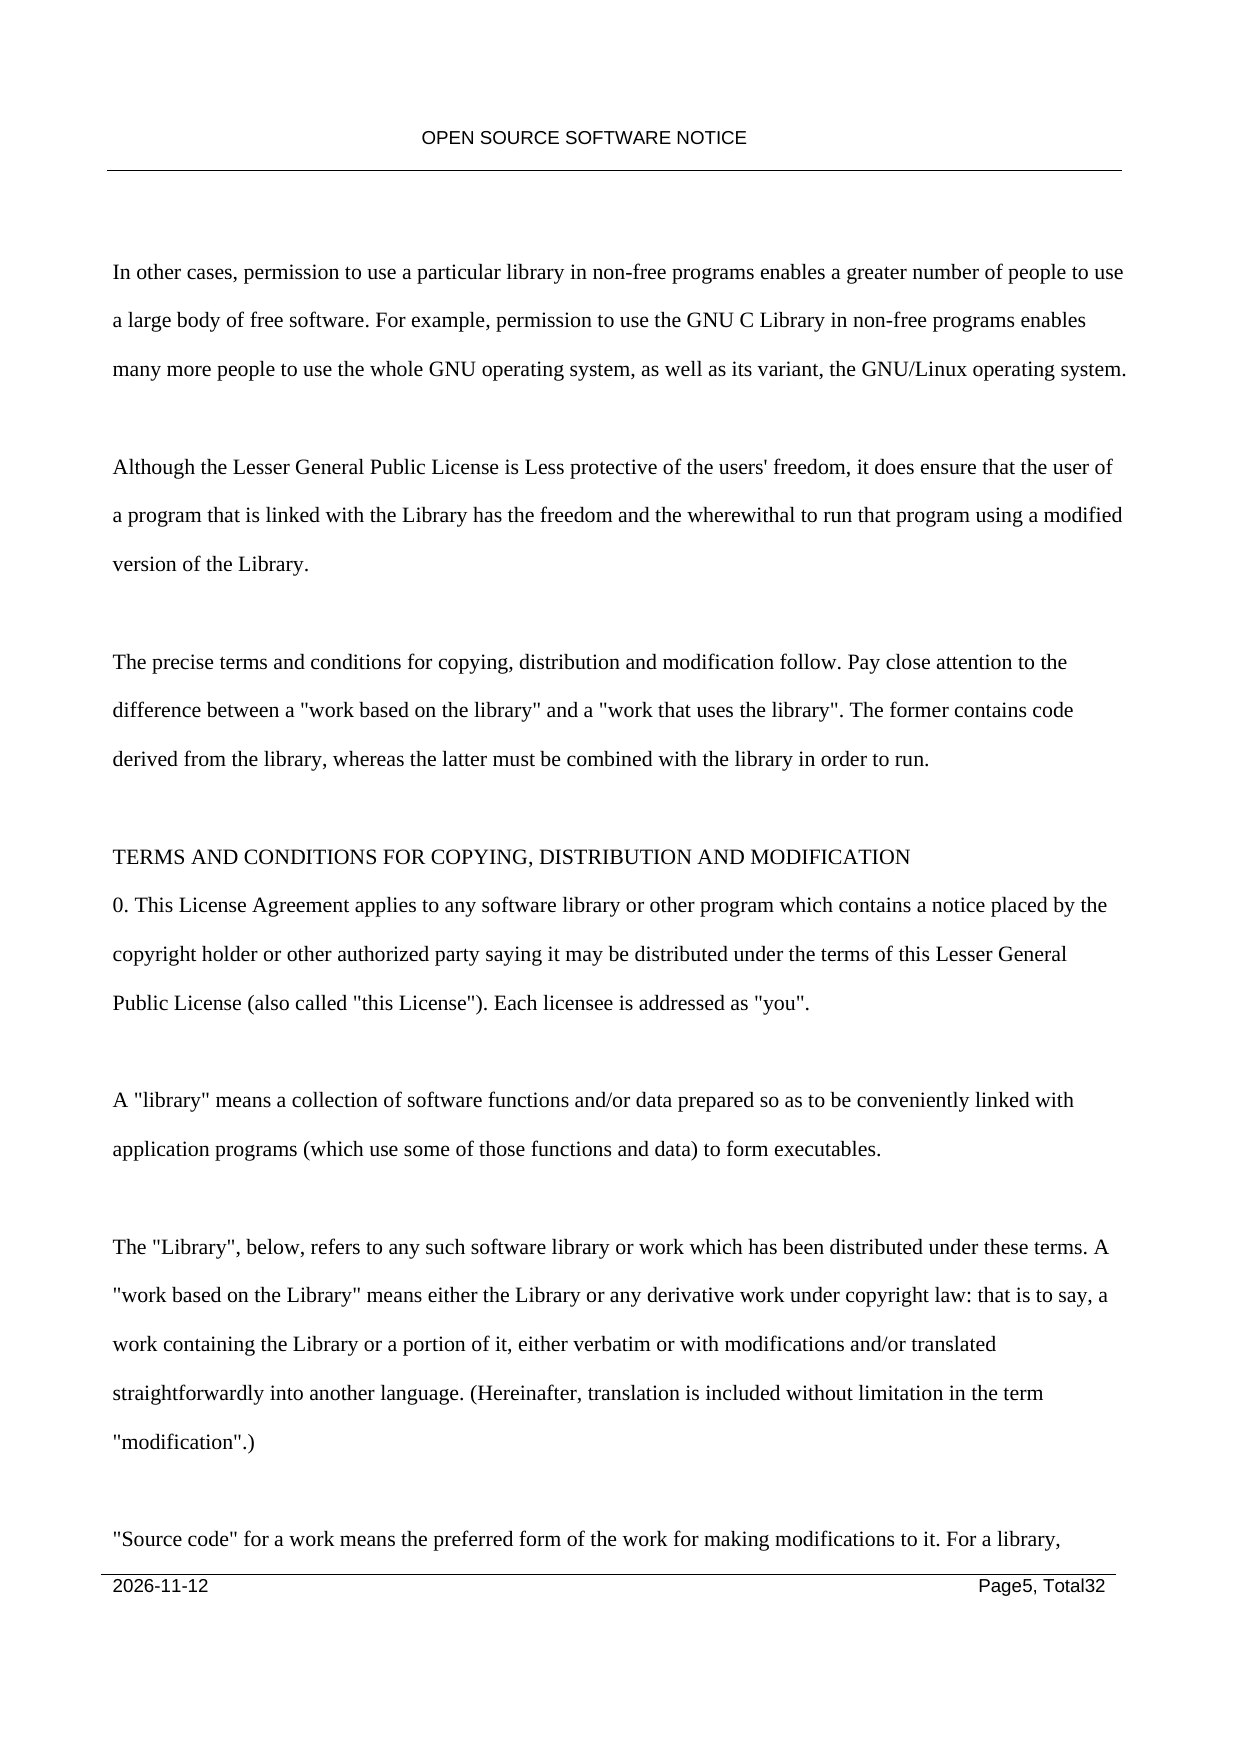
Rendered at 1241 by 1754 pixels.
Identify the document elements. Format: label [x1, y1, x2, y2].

text [112, 206, 1128, 1555]
